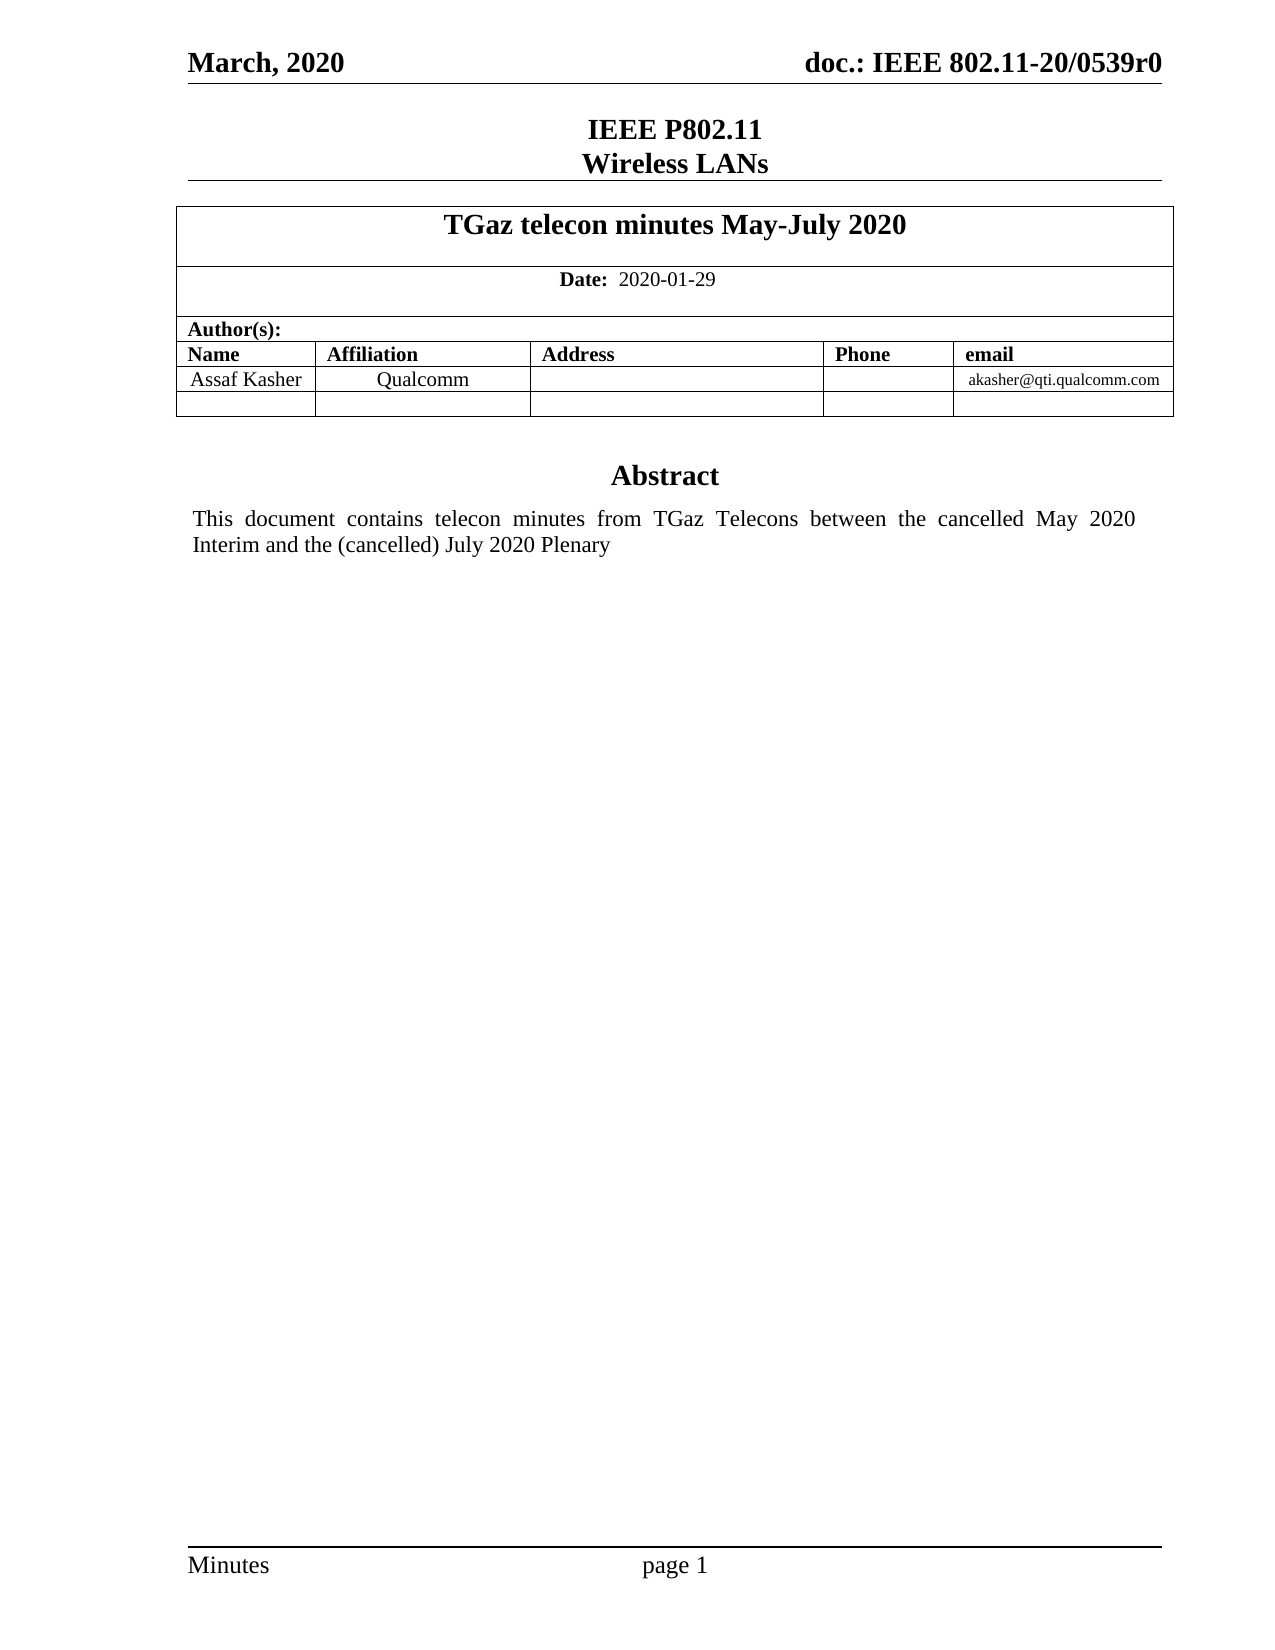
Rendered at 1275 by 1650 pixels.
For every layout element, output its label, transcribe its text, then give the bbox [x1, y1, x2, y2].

table_cell Qualcomm [316, 367, 530, 391]
table_cell email [954, 342, 1173, 366]
table_cell akasher@qti.qualcomm.com [954, 367, 1173, 391]
table_cell [824, 367, 953, 391]
table_cell [824, 392, 953, 416]
table_cell Address [531, 342, 823, 366]
table_cell [531, 367, 823, 391]
table_cell Phone [824, 342, 953, 366]
table_cell Affiliation [316, 342, 530, 366]
table_cell [316, 392, 530, 416]
table_cell [177, 392, 315, 416]
table_cell Assaf Kasher [177, 367, 315, 391]
table_header TGaz telecon minutes May-July 2020 [177, 207, 1173, 266]
text IEEE P802.11 Wireless LANs [187, 112, 1162, 181]
table_cell Author(s): [177, 317, 1173, 341]
table_cell Name [177, 342, 315, 366]
table_cell [531, 392, 823, 416]
table_cell Date: 2020-01-29 [177, 267, 1173, 316]
table_cell [954, 392, 1173, 416]
